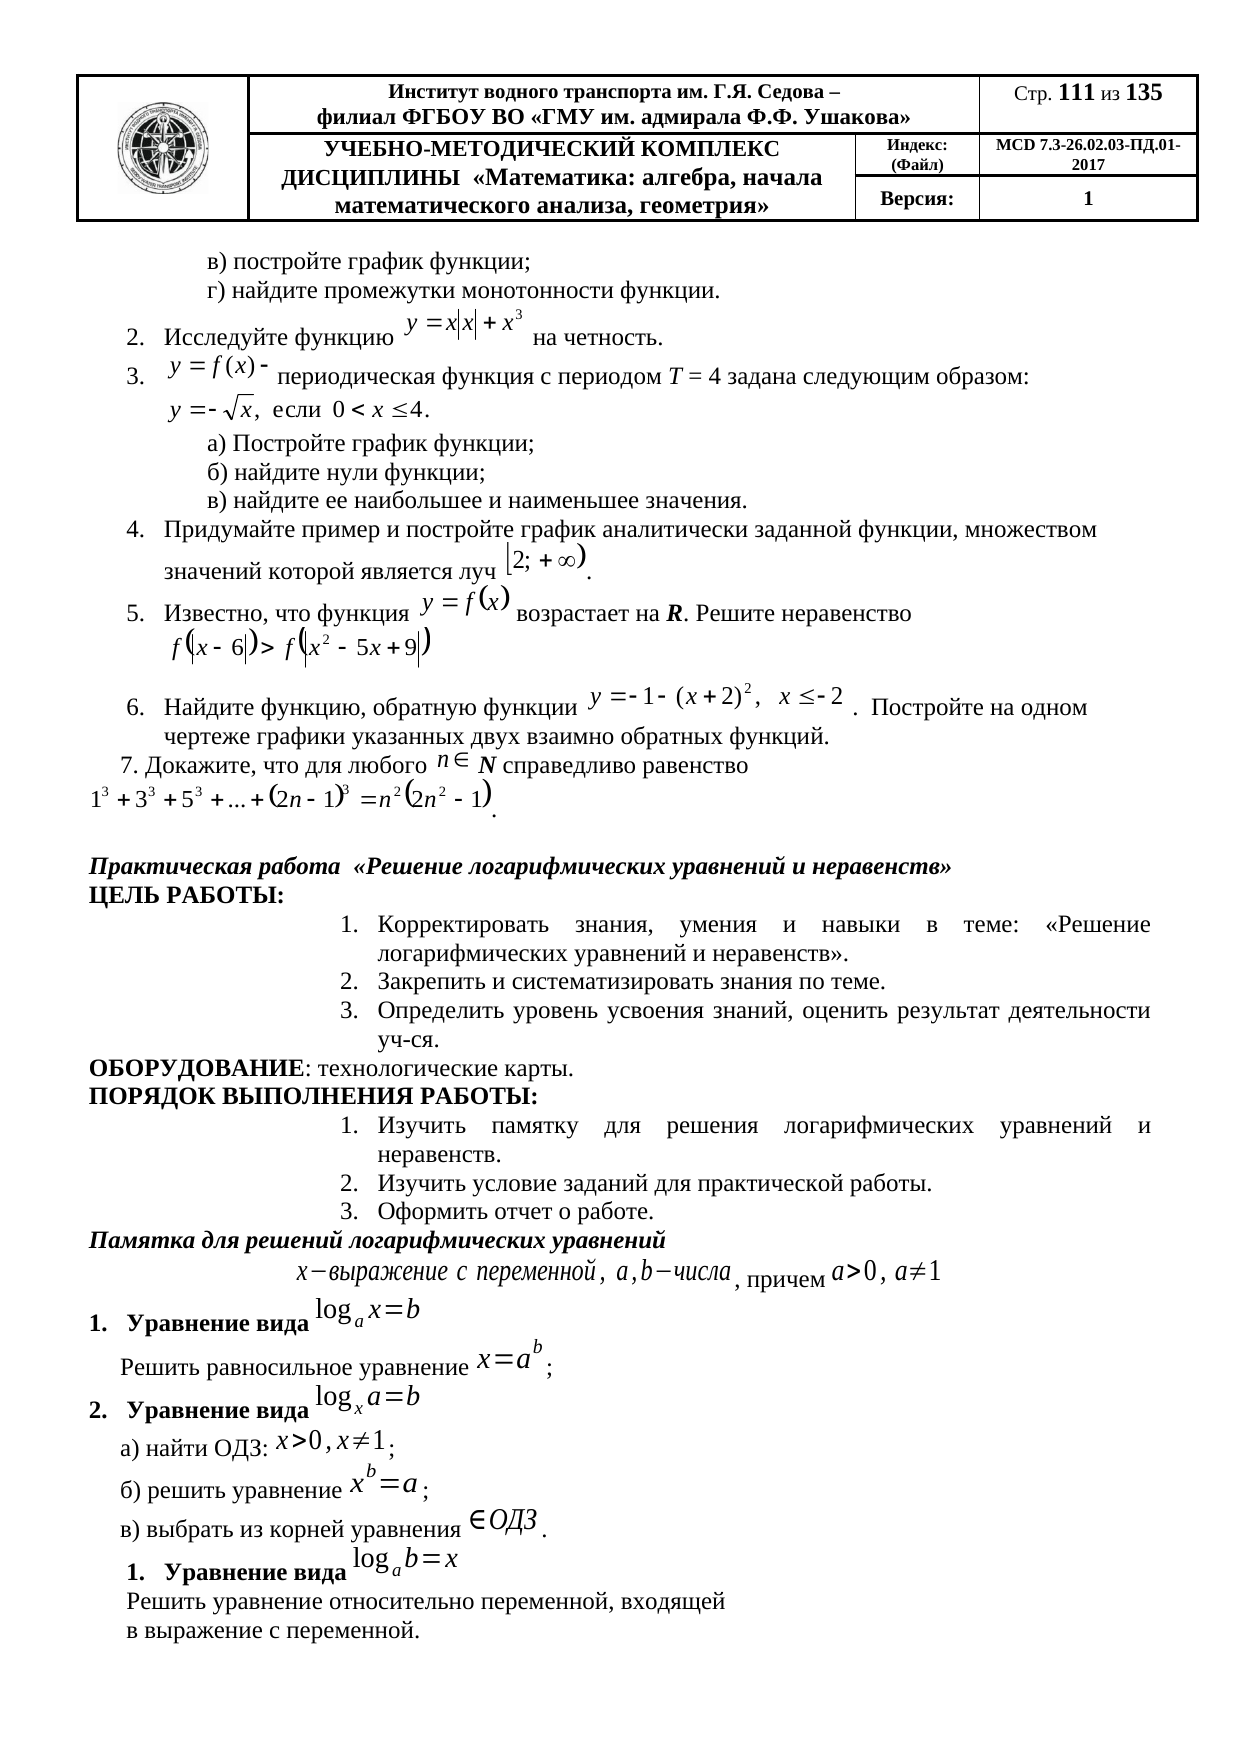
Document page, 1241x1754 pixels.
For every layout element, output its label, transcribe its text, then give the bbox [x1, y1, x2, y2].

text в) выбрать из корней уравнения . [89, 1503, 1152, 1542]
text г) найдите промежутки монотонности функции. [207, 275, 1152, 304]
text а) найти ОДЗ: ; [89, 1424, 1152, 1461]
list Определить уровень усвоения знаний, оценить результат деятельности уч-ся. [340, 995, 1152, 1053]
list Оформить отчет о работе. [340, 1196, 1152, 1225]
text 7. Докажите, что для любого N справедливо равенство . [89, 749, 1152, 823]
list Исследуйте функцию на четность. [126, 304, 1152, 351]
list периодическая функция с периодом Т = 4 задана следующим образом: [126, 351, 1152, 428]
subtitle Памятка для решений логарифмических уравнений [89, 1225, 1152, 1254]
text Решить уравнение относительно переменной, входящей [126, 1586, 1152, 1615]
text Решить равносильное уравнение ; [89, 1337, 1152, 1380]
text б) найдите нули функции; [207, 457, 1152, 485]
text 2. Уравнение вида [89, 1380, 1152, 1424]
list Изучить условие заданий для практической работы. [340, 1168, 1152, 1196]
text в) постройте график функции; [207, 246, 1152, 275]
list Придумайте пример и постройте график аналитически заданной функции, множеством значений которой является луч . [126, 514, 1152, 585]
text , причем [89, 1254, 1152, 1293]
subtitle Практическая работа «Решение логарифмических уравнений и неравенств» [89, 851, 1152, 880]
text ОБОРУДОВАНИЕ: технологические карты. [89, 1053, 1152, 1081]
text б) решить уравнение ; [89, 1461, 1152, 1503]
list Закрепить и систематизировать знания по теме. [340, 966, 1152, 995]
picture [117, 102, 209, 194]
list Найдите функцию, обратную функции . Постройте на одном чертеже графики указанных двух взаимно обратных функций. [126, 677, 1152, 749]
text ЦЕЛЬ РАБОТЫ: [89, 880, 1152, 909]
text а) Постройте график функции; [207, 428, 1152, 457]
list Корректировать знания, умения и навыки в теме: «Решение логарифмических уравнений и неравенств». [340, 909, 1152, 966]
list Уравнение вида [126, 1542, 1152, 1586]
text ПОРЯДОК ВЫПОЛНЕНИЯ РАБОТЫ: [89, 1081, 1152, 1110]
text в выражение с переменной. [126, 1615, 1152, 1644]
text 1. Уравнение вида [89, 1293, 1152, 1337]
text в) найдите ее наибольшее и наименьшее значения. [207, 485, 1152, 514]
list Известно, что функция возрастает на R. Решите неравенство [126, 585, 1152, 677]
list Изучить памятку для решения логарифмических уравнений и неравенств. [340, 1110, 1152, 1168]
